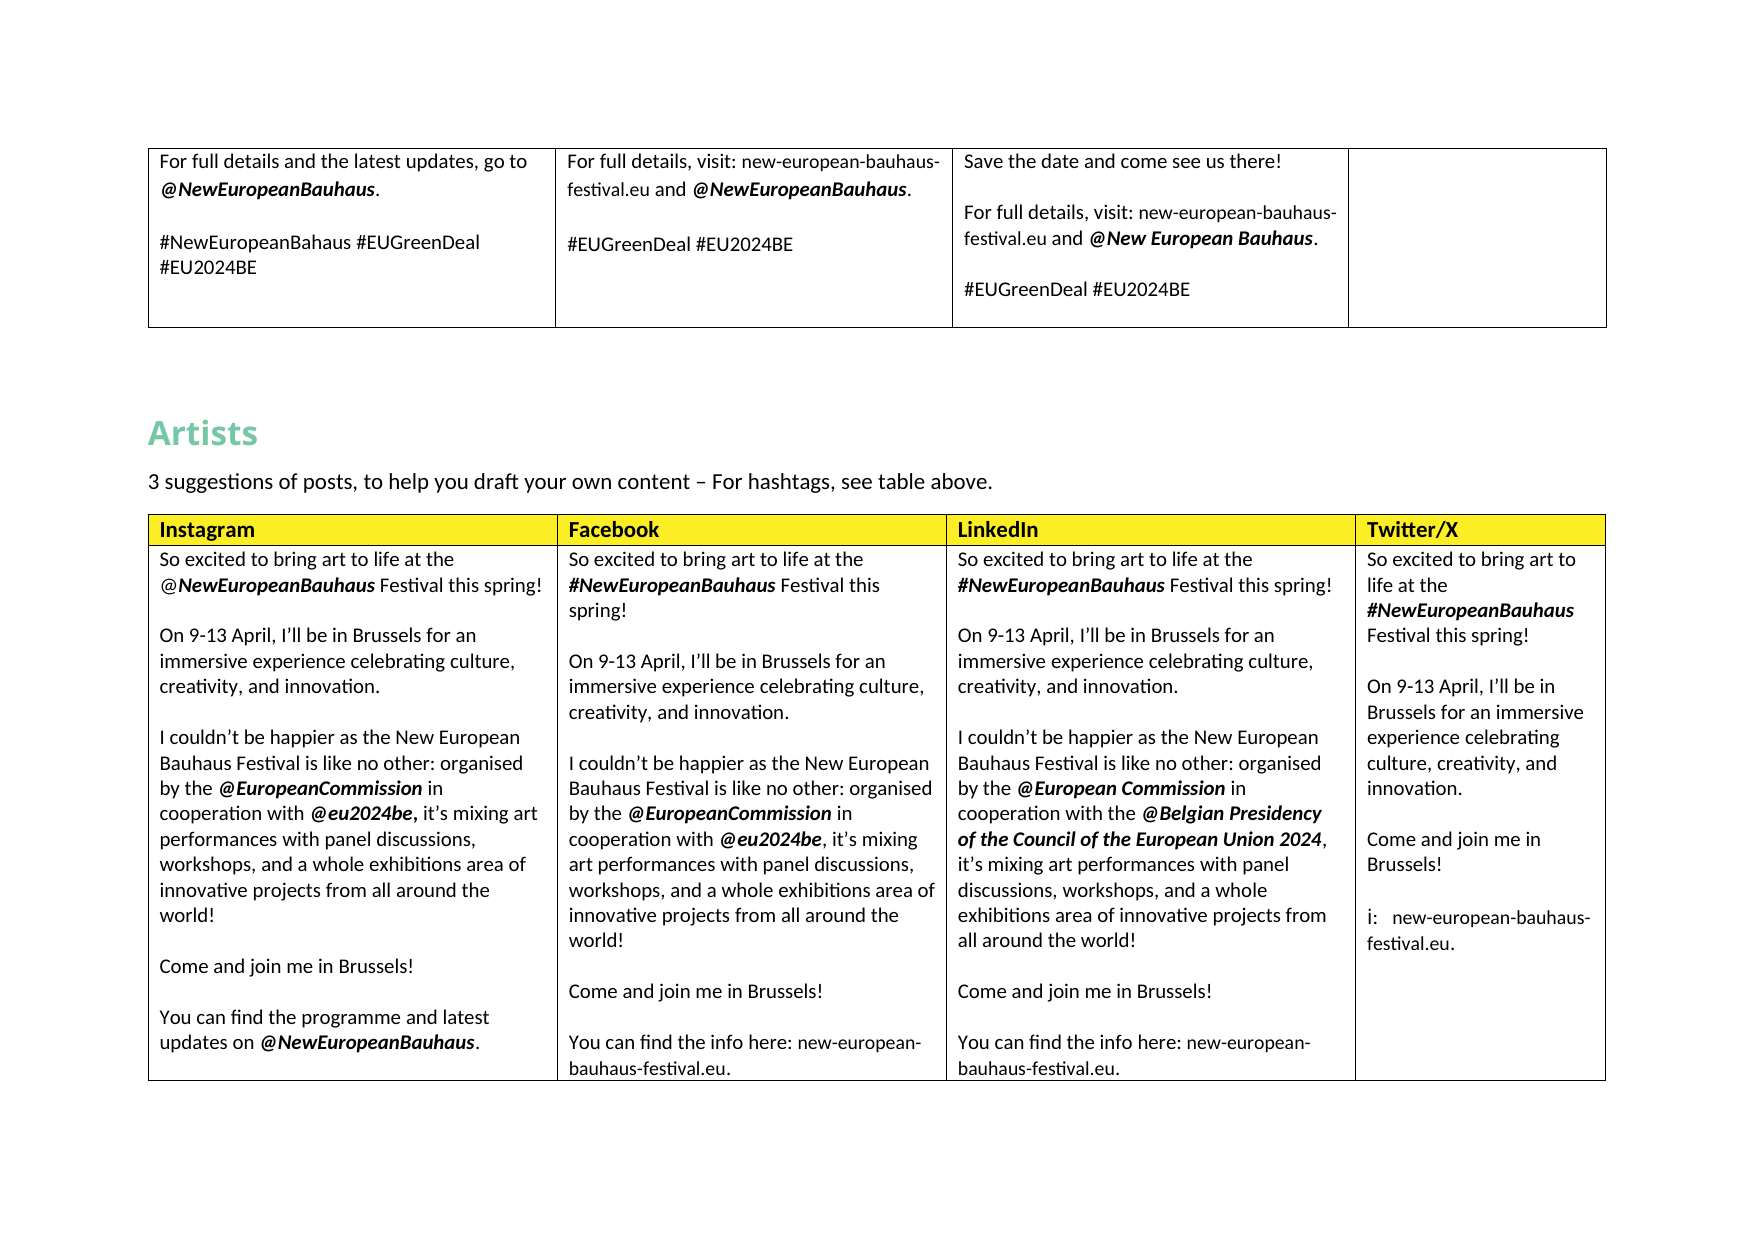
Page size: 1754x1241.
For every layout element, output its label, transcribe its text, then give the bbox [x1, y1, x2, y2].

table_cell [149, 546, 557, 1080]
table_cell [556, 149, 952, 327]
text 3 suggestions of posts, to help you draft your own content – For hashtags, see table above. [148, 467, 1606, 495]
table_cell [149, 149, 555, 327]
table_header Twitter/X [1356, 515, 1605, 545]
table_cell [953, 149, 1348, 327]
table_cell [947, 546, 1355, 1080]
table_header Facebook [558, 515, 946, 545]
table_header Instagram [149, 515, 557, 545]
table_header LinkedIn [947, 515, 1355, 545]
subtitle Artists [148, 410, 1606, 455]
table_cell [1356, 546, 1605, 1080]
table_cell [558, 546, 946, 1080]
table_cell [1349, 149, 1606, 327]
